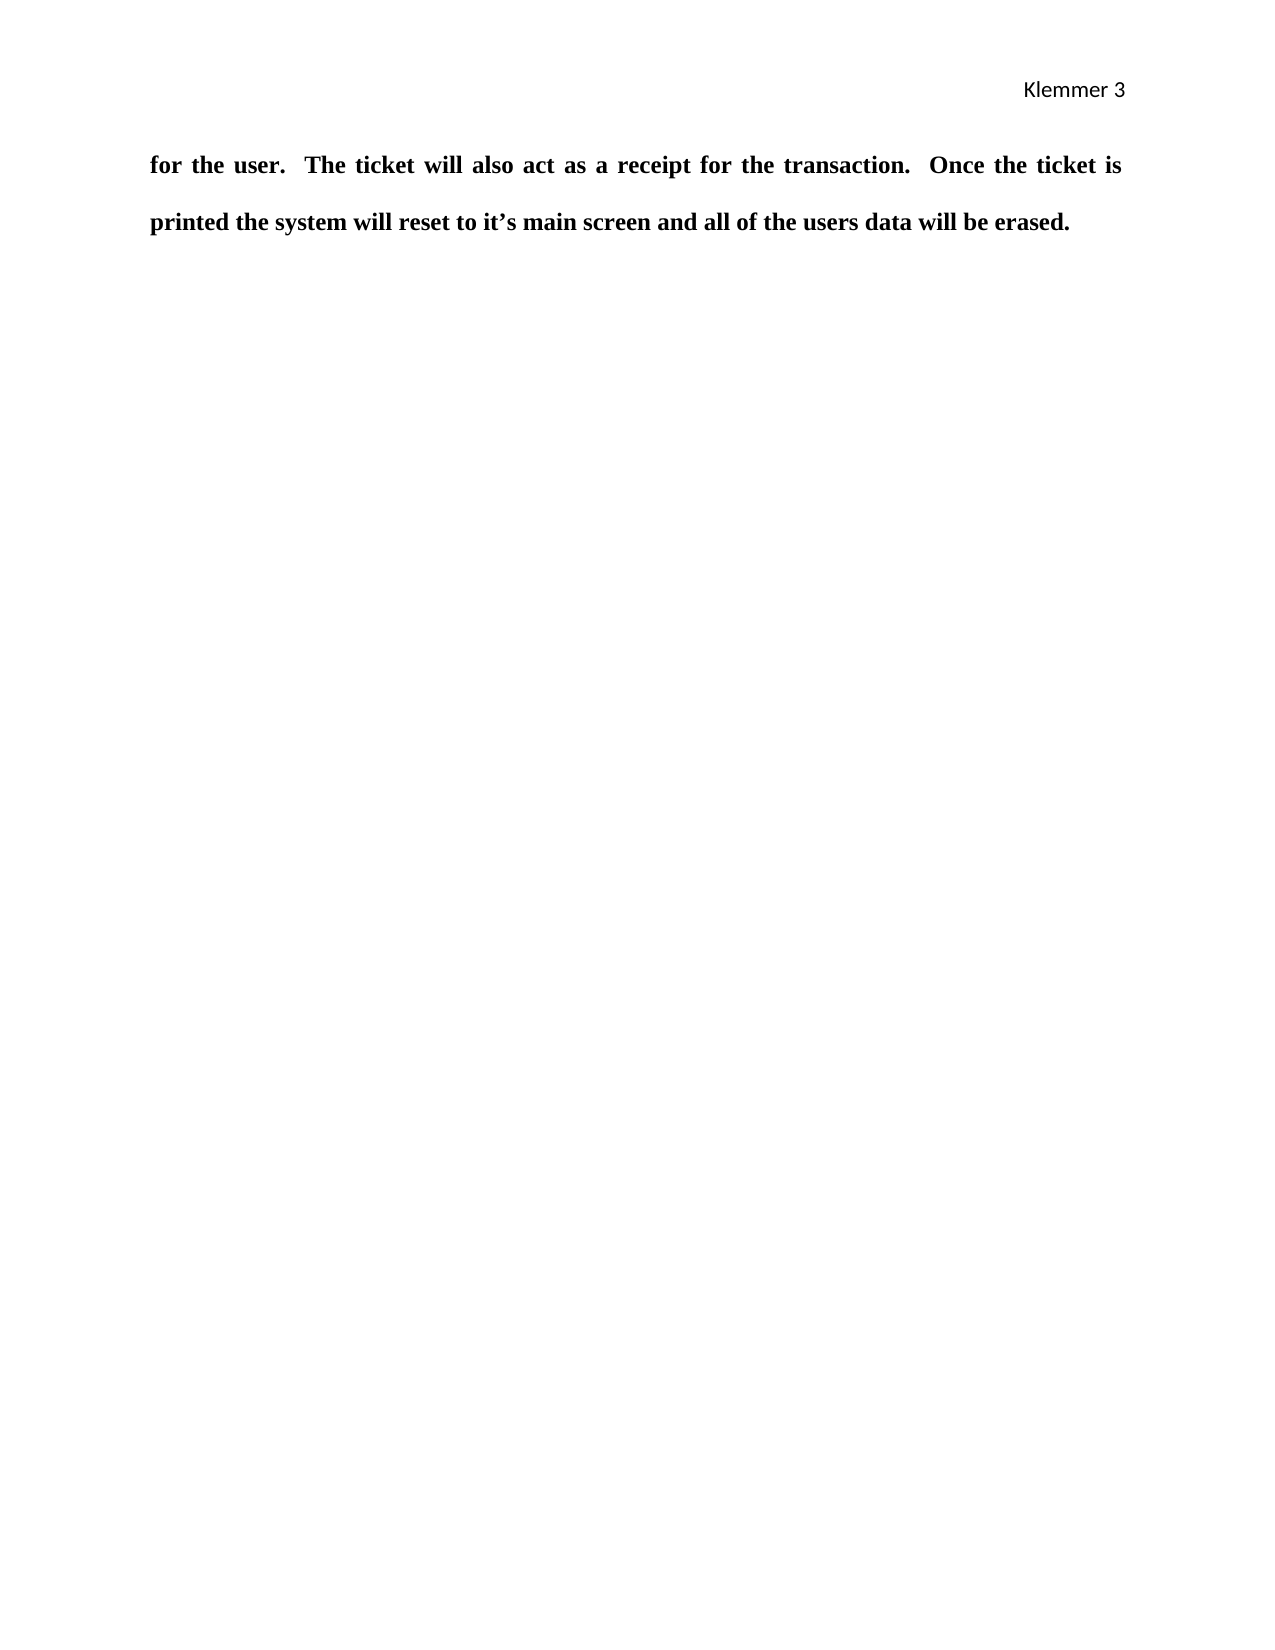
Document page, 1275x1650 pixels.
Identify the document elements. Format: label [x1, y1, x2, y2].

text [150, 150, 1125, 236]
